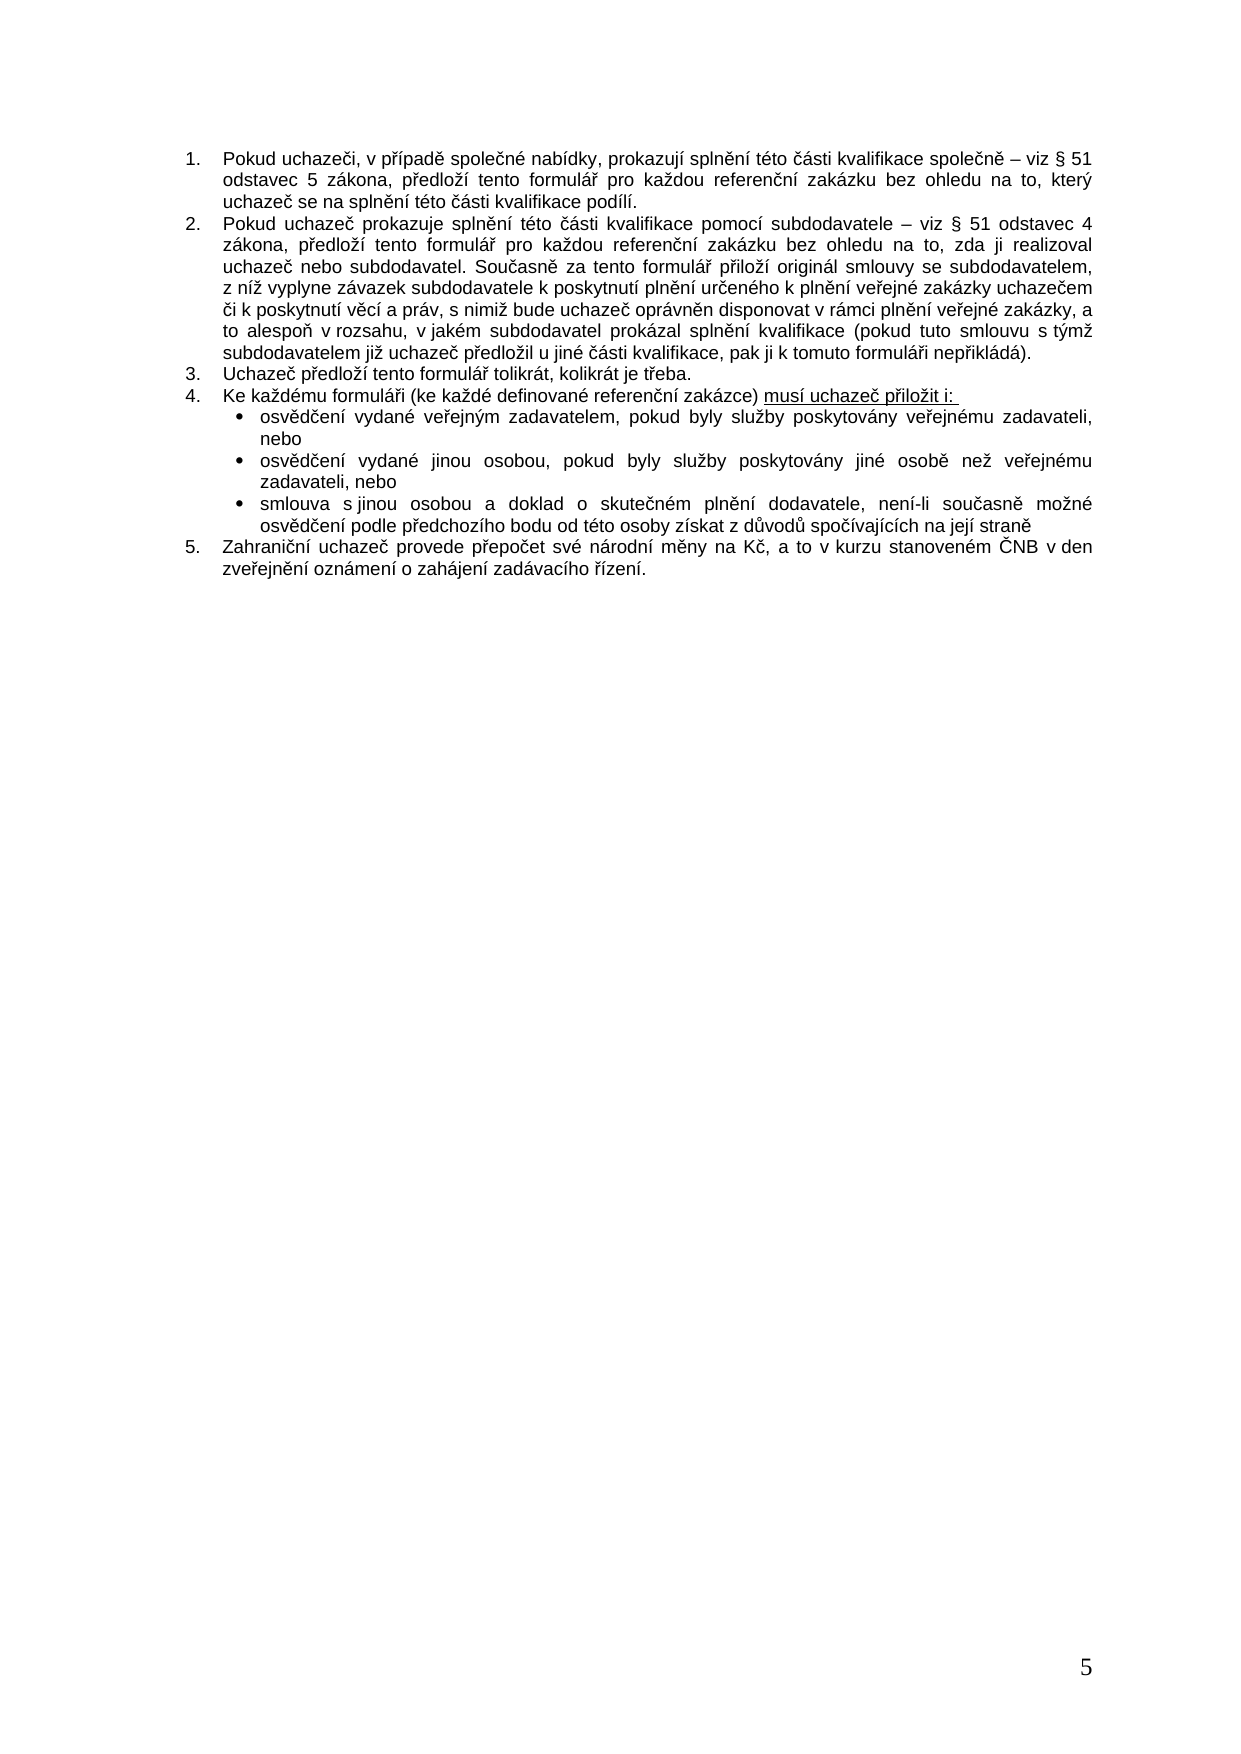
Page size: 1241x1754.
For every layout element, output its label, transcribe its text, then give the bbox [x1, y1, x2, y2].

list Uchazeč předloží tento formulář tolikrát, kolikrát je třeba. [185, 363, 1093, 385]
list smlouva s jinou osobou a doklad o skutečném plnění dodavatele, není-li současně možné osvědčení podle předchozího bodu od této osoby získat z důvodů spočívajících na její straně [236, 493, 1093, 536]
list Ke každému formuláři (ke každé definované referenční zakázce) musí uchazeč přiložit i: [185, 385, 1093, 406]
list Pokud uchazeč prokazuje splnění této části kvalifikace pomocí subdodavatele – viz § 51 odstavec 4 zákona, předloží tento formulář pro každou referenční zakázku bez ohledu na to, zda ji realizoval uchazeč nebo subdodavatel. Současně za tento formulář přiloží originál smlouvy se subdodavatelem, z níž vyplyne závazek subdodavatele k poskytnutí plnění určeného k plnění veřejné zakázky uchazečem či k poskytnutí věcí a práv, s nimiž bude uchazeč oprávněn disponovat v rámci plnění veřejné zakázky, a to alespoň v rozsahu, v jakém subdodavatel prokázal splnění kvalifikace (pokud tuto smlouvu s týmž subdodavatelem již uchazeč předložil u jiné části kvalifikace, pak ji k tomuto formuláři nepřikládá). [185, 212, 1093, 363]
list osvědčení vydané veřejným zadavatelem, pokud byly služby poskytovány veřejnému zadavateli, nebo [236, 406, 1093, 449]
list Zahraniční uchazeč provede přepočet své národní měny na Kč, a to v kurzu stanoveném ČNB v den zveřejnění oznámení o zahájení zadávacího řízení. [185, 536, 1093, 579]
list osvědčení vydané jinou osobou, pokud byly služby poskytovány jiné osobě než veřejnému zadavateli, nebo [236, 449, 1093, 493]
list Pokud uchazeči, v případě společné nabídky, prokazují splnění této části kvalifikace společně – viz § 51 odstavec 5 zákona, předloží tento formulář pro každou referenční zakázku bez ohledu na to, který uchazeč se na splnění této části kvalifikace podílí. [185, 148, 1093, 212]
